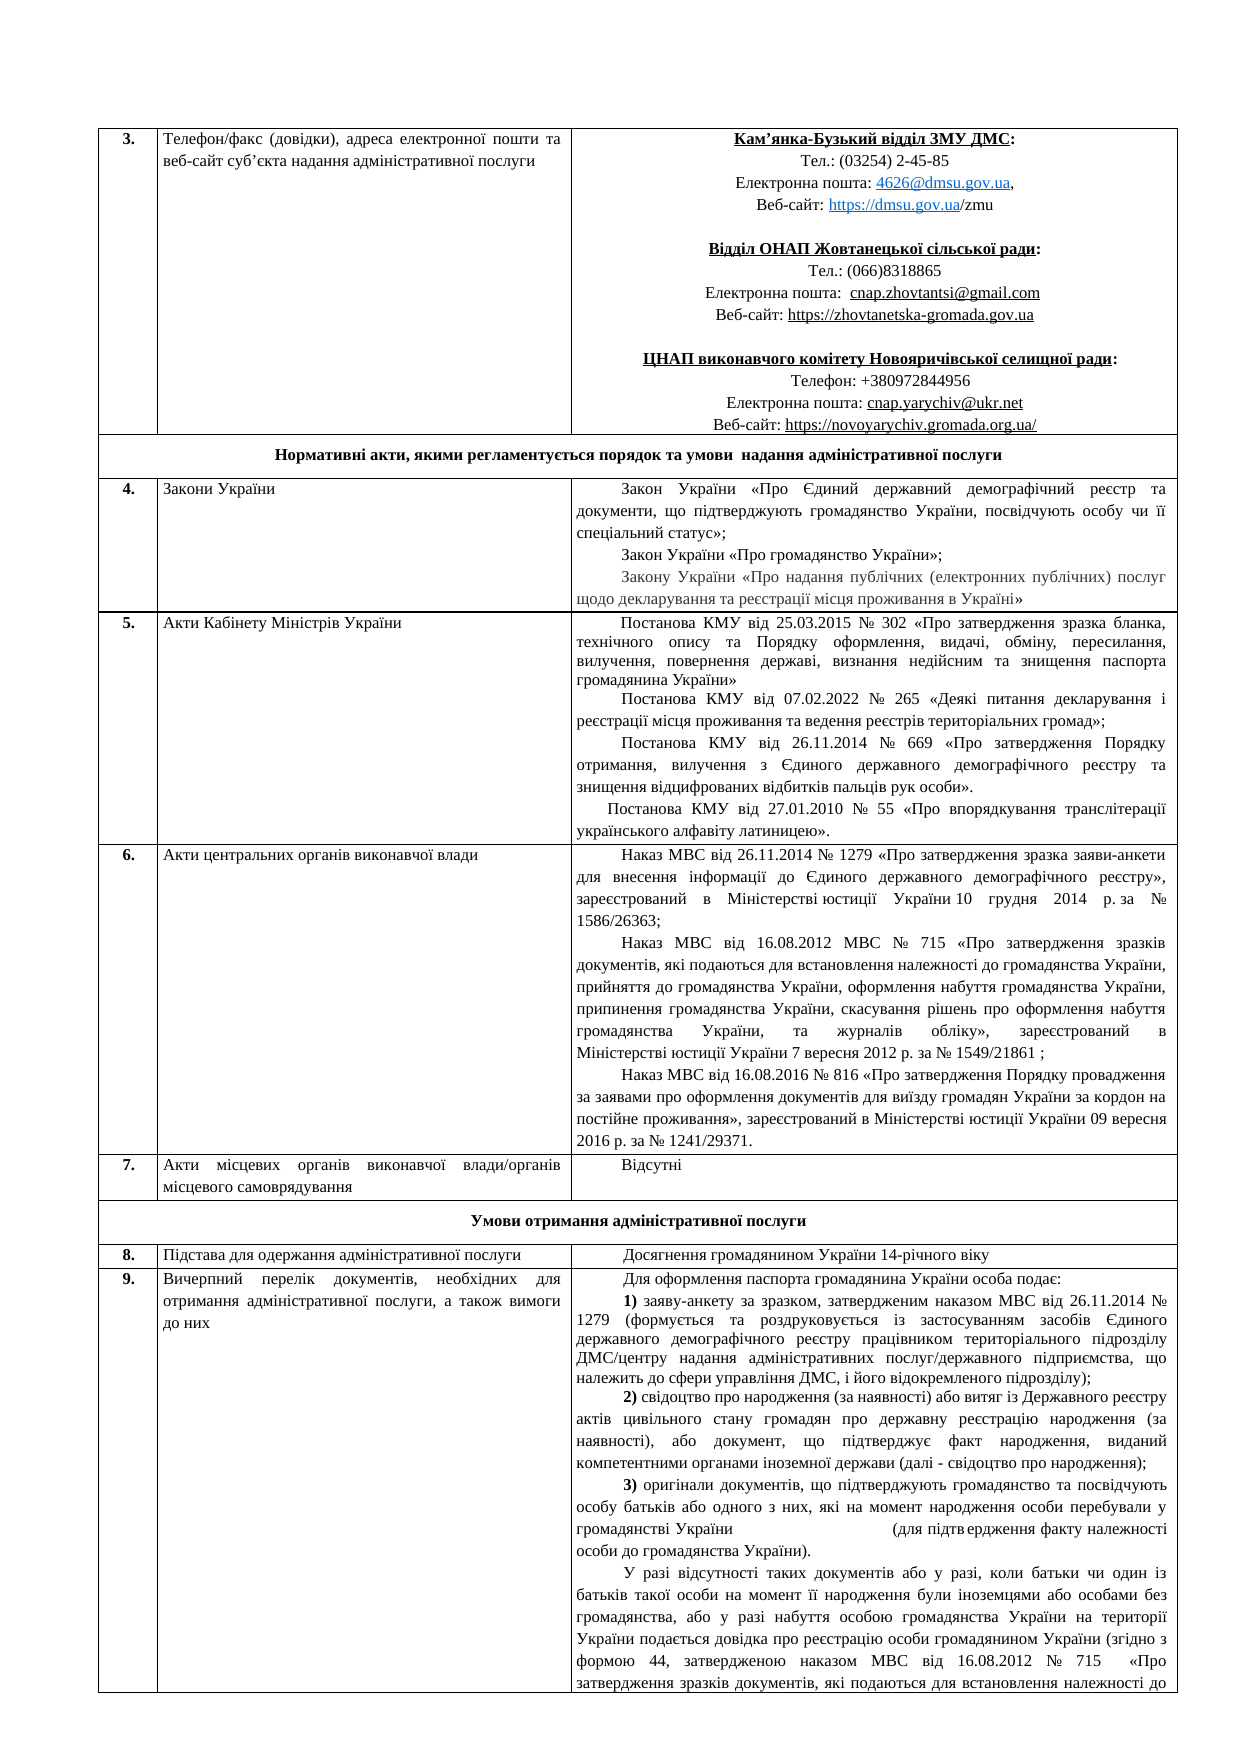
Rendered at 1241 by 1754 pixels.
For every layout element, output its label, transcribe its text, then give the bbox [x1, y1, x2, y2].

table_cell Акти місцевих органів виконавчої влади/органів місцевого самоврядування [158, 1155, 571, 1200]
table_cell Акти центральних органів виконавчої влади [158, 845, 571, 1154]
table_cell Умови отримання адміністративної послуги [99, 1201, 1177, 1244]
table_cell 8. [99, 1245, 157, 1268]
table_cell [1178, 844, 1182, 1154]
table_cell [1178, 434, 1182, 477]
table_cell Відсутні [572, 1155, 1177, 1200]
table_cell [1178, 1268, 1182, 1692]
table_cell [1178, 478, 1182, 611]
table_cell Телефон/факс (довідки), адреса електронної пошти та веб-сайт суб’єкта надання адміністративної послуги [158, 129, 571, 434]
table_cell 9. [99, 1269, 157, 1692]
table_cell [1178, 611, 1182, 844]
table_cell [572, 1269, 1177, 1692]
table_cell Підстава для одержання адміністративної послуги [158, 1245, 571, 1268]
table_cell Нормативні акти, якими регламентується порядок та умови надання адміністративної послуги [99, 435, 1177, 477]
table_cell [1178, 1244, 1182, 1268]
table_cell Постанова КМУ від 25.03.2015 № 302 «Про затвердження зразка бланка, технічного опису та Порядку оформлення, видачі, обміну, пересилання, вилучення, повернення державі, визнання недійсним та знищення паспорта громадянина України» Постанова КМУ від 07.02.2022 № 265 «Деякі питання декларування і реєстрації місця проживання та ведення реєстрів територіальних громад»; Постанова КМУ від 26.11.2014 № 669 «Про затвердження Порядку отримання, вилучення з Єдиного державного демографічного реєстру та знищення відцифрованих відбитків пальців рук особи». Постанова КМУ від 27.01.2010 № 55 «Про впорядкування транслітерації українського алфавіту латиницею». [572, 613, 1177, 844]
table_cell 6. [99, 845, 157, 1154]
table_cell 3. [99, 129, 157, 434]
table_cell 7. [99, 1155, 157, 1200]
table_cell Досягнення громадянином України 14-річного віку [572, 1245, 1177, 1268]
table_cell Наказ МВС від 26.11.2014 № 1279 «Про затвердження зразка заяви-анкети для внесення інформації до Єдиного державного демографічного реєстру», зареєстрований в Міністерстві юстиції України 10 грудня 2014 р. за № 1586/26363; Наказ МВС від 16.08.2012 МВС № 715 «Про затвердження зразків документів, які подаються для встановлення належності до громадянства України, прийняття до громадянства України, оформлення набуття громадянства України, припинення громадянства України, скасування рішень про оформлення набуття громадянства України, та журналів обліку», зареєстрований в Міністерстві юстиції України 7 вересня 2012 р. за № 1549/21861 ; Наказ МВС від 16.08.2016 № 816 «Про затвердження Порядку провадження за заявами про оформлення документів для виїзду громадян України за кордон на постійне проживання», зареєстрований в Міністерстві юстиції України 09 вересня 2016 р. за № 1241/29371. [572, 845, 1177, 1154]
table_cell 4. [99, 479, 157, 611]
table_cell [158, 1269, 571, 1692]
table_cell Кам’янка-Бузький відділ ЗМУ ДМС: Тел.: (03254) 2-45-85 Електронна пошта: 4626@dmsu.gov.ua, Веб-сайт: https://dmsu.gov.ua/zmu Відділ ОНАП Жовтанецької сільської ради: Тел.: (066)8318865 Електронна пошта: cnap.zhovtantsi@gmail.com Веб-сайт: https://zhovtanetska-gromada.gov.ua ЦНАП виконавчого комітету Новояричівської селищної ради: Телефон: +380972844956 Електронна пошта: cnap.yarychiv@ukr.net Веб-сайт: https://novoyarychiv.gromada.org.ua/ [572, 129, 1177, 434]
table_cell [1178, 1200, 1182, 1244]
table_cell Закон України «Про Єдиний державний демографічний реєстр та документи, що підтверджують громадянство України, посвідчують особу чи її спеціальний статус»; Закон України «Про громадянство України»; Закону України «Про надання публічних (електронних публічних) послуг щодо декларування та реєстрації місця проживання в Україні» [572, 479, 1177, 611]
table_cell Закони України [158, 479, 571, 611]
table_cell [1178, 128, 1182, 434]
table_cell [1178, 1154, 1182, 1200]
table_cell Акти Кабінету Міністрів України [158, 613, 571, 844]
table_cell 5. [99, 613, 157, 844]
